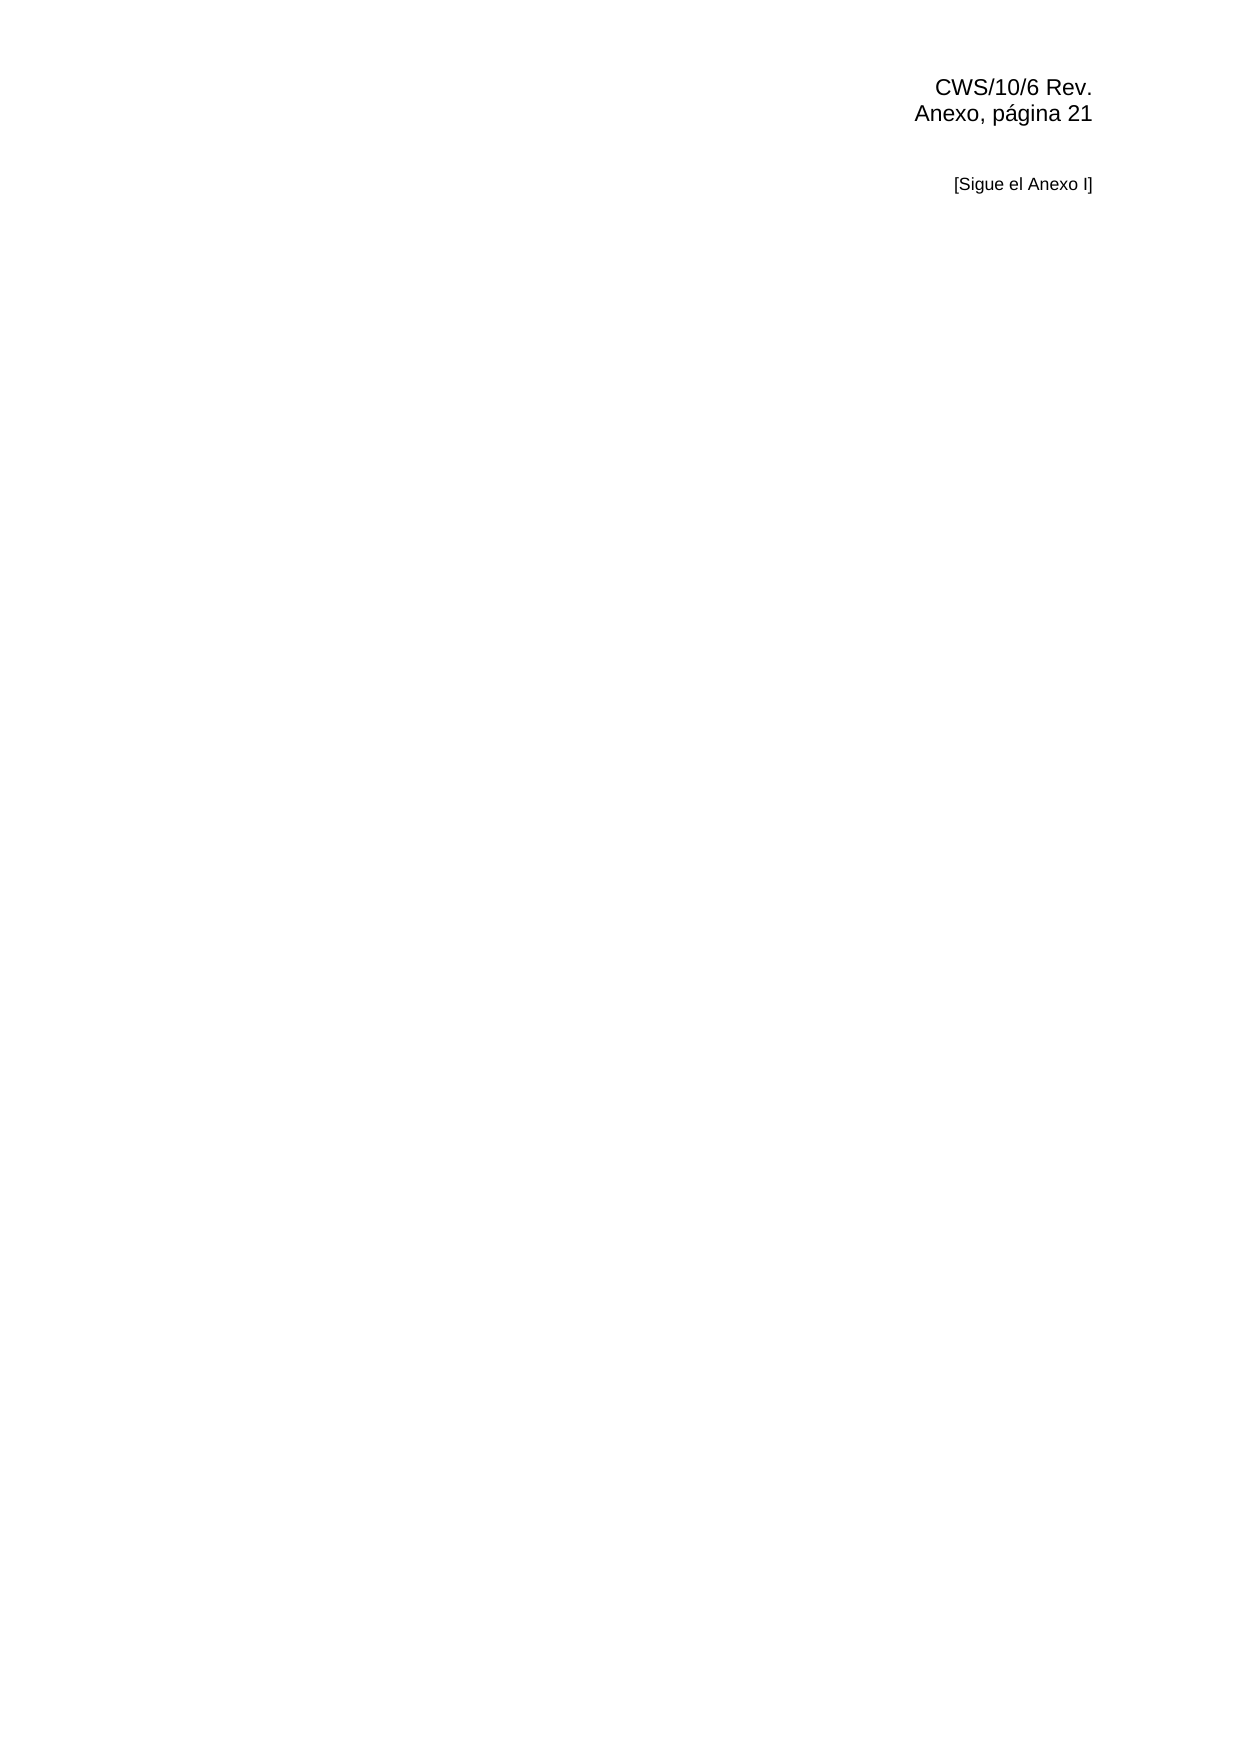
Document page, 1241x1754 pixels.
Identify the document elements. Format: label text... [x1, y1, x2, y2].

text [Sigue el Anexo I] [148, 173, 1093, 194]
